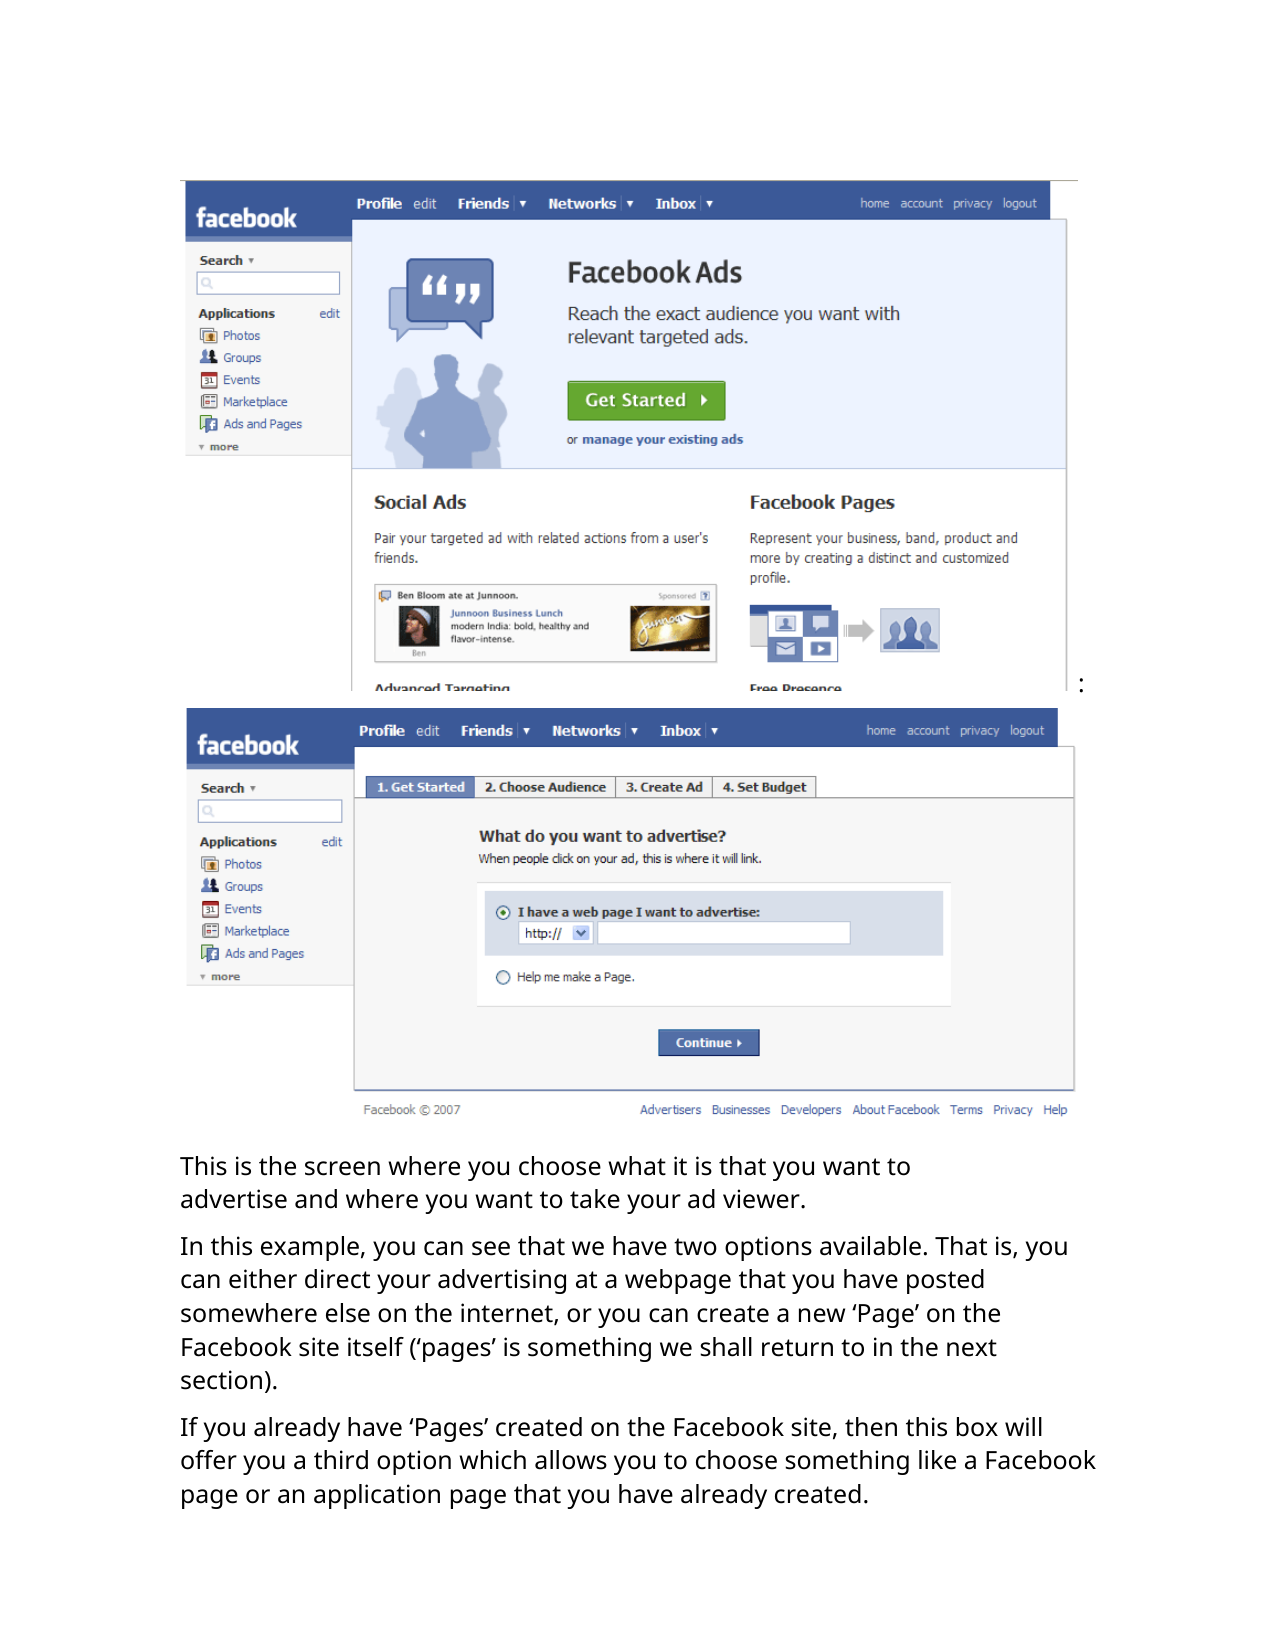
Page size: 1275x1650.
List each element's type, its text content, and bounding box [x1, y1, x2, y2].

picture [180, 180, 1078, 691]
text This is the screen where you choose what it is that you want to advertise and where you want to take your ad viewer. [180, 1148, 987, 1216]
text : [1078, 666, 1188, 700]
picture [180, 708, 1079, 1132]
text If you already have ‘Pages’ created on the Facebook site, then this box will offer you a third option which allows you to choose something like a Facebook page or an application page that you have already created. [180, 1409, 1097, 1511]
text In this example, you can see that we have two options available. That is, you can either direct your advertising at a webpage that you have posted somewhere else on the internet, or you can create a new ‘Page’ on the Facebook site itself (‘pages’ is something we shall return to in the next section). [180, 1228, 1086, 1397]
